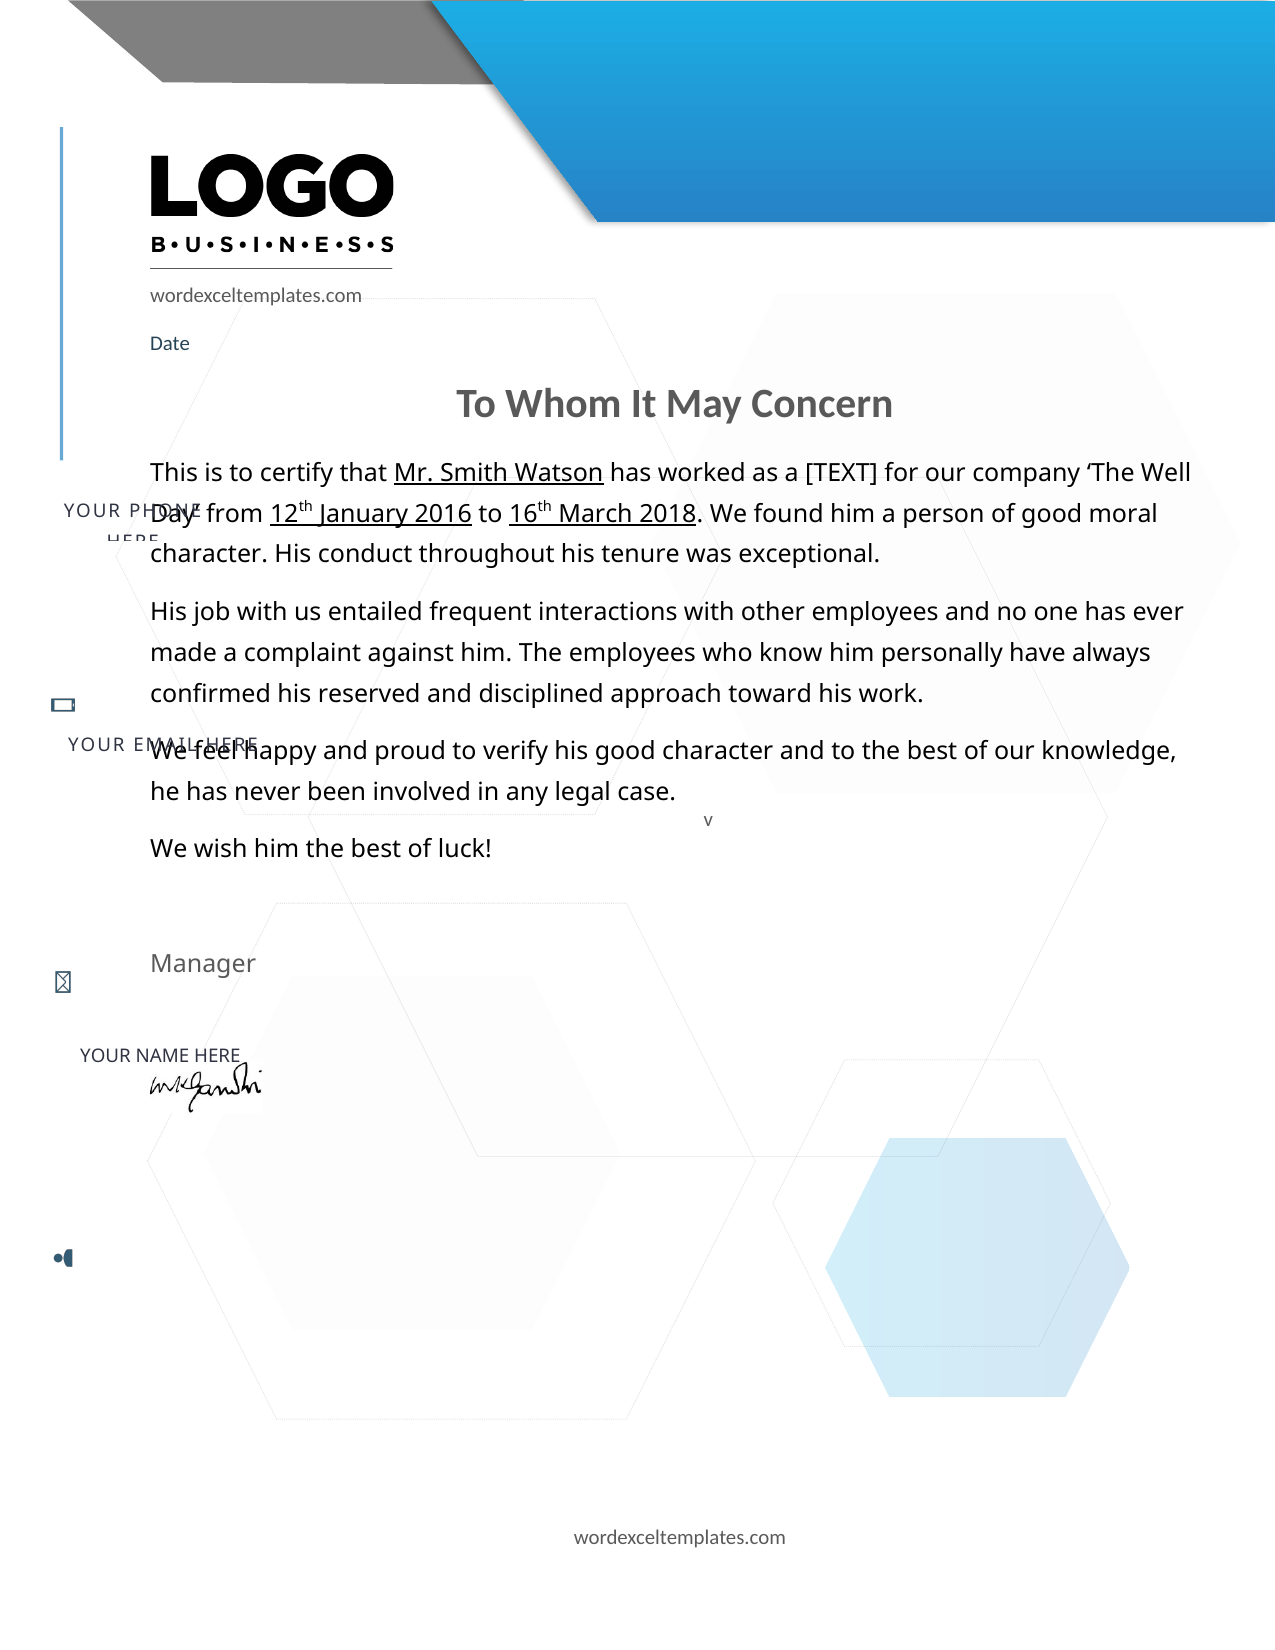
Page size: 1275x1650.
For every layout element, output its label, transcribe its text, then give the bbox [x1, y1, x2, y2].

text wordexceltemplates.com [150, 283, 1200, 308]
text We feel happy and proud to verify his good character and to the best of our knowledge, he has never been involved in any legal case. [150, 733, 1200, 808]
text To Whom It May Concern [150, 377, 1200, 428]
picture [150, 1061, 263, 1113]
text Manager [150, 946, 1200, 980]
picture [150, 154, 394, 269]
picture [50, 1245, 76, 1271]
picture [50, 692, 76, 718]
text This is to certify that Mr. Smith Watson has worked as a [TEXT] for our company ‘The Well Day’ from 12th January 2016 to 16th March 2018. We found him a person of good moral character. His conduct throughout his tenure was exceptional. [150, 454, 1200, 570]
picture [50, 969, 76, 995]
text His job with us entailed frequent interactions with other employees and no one has ever made a complaint against him. The employees who know him personally have always confirmed his reserved and disciplined approach toward his work. [150, 593, 1200, 709]
text We wish him the best of luck! [150, 831, 1200, 865]
